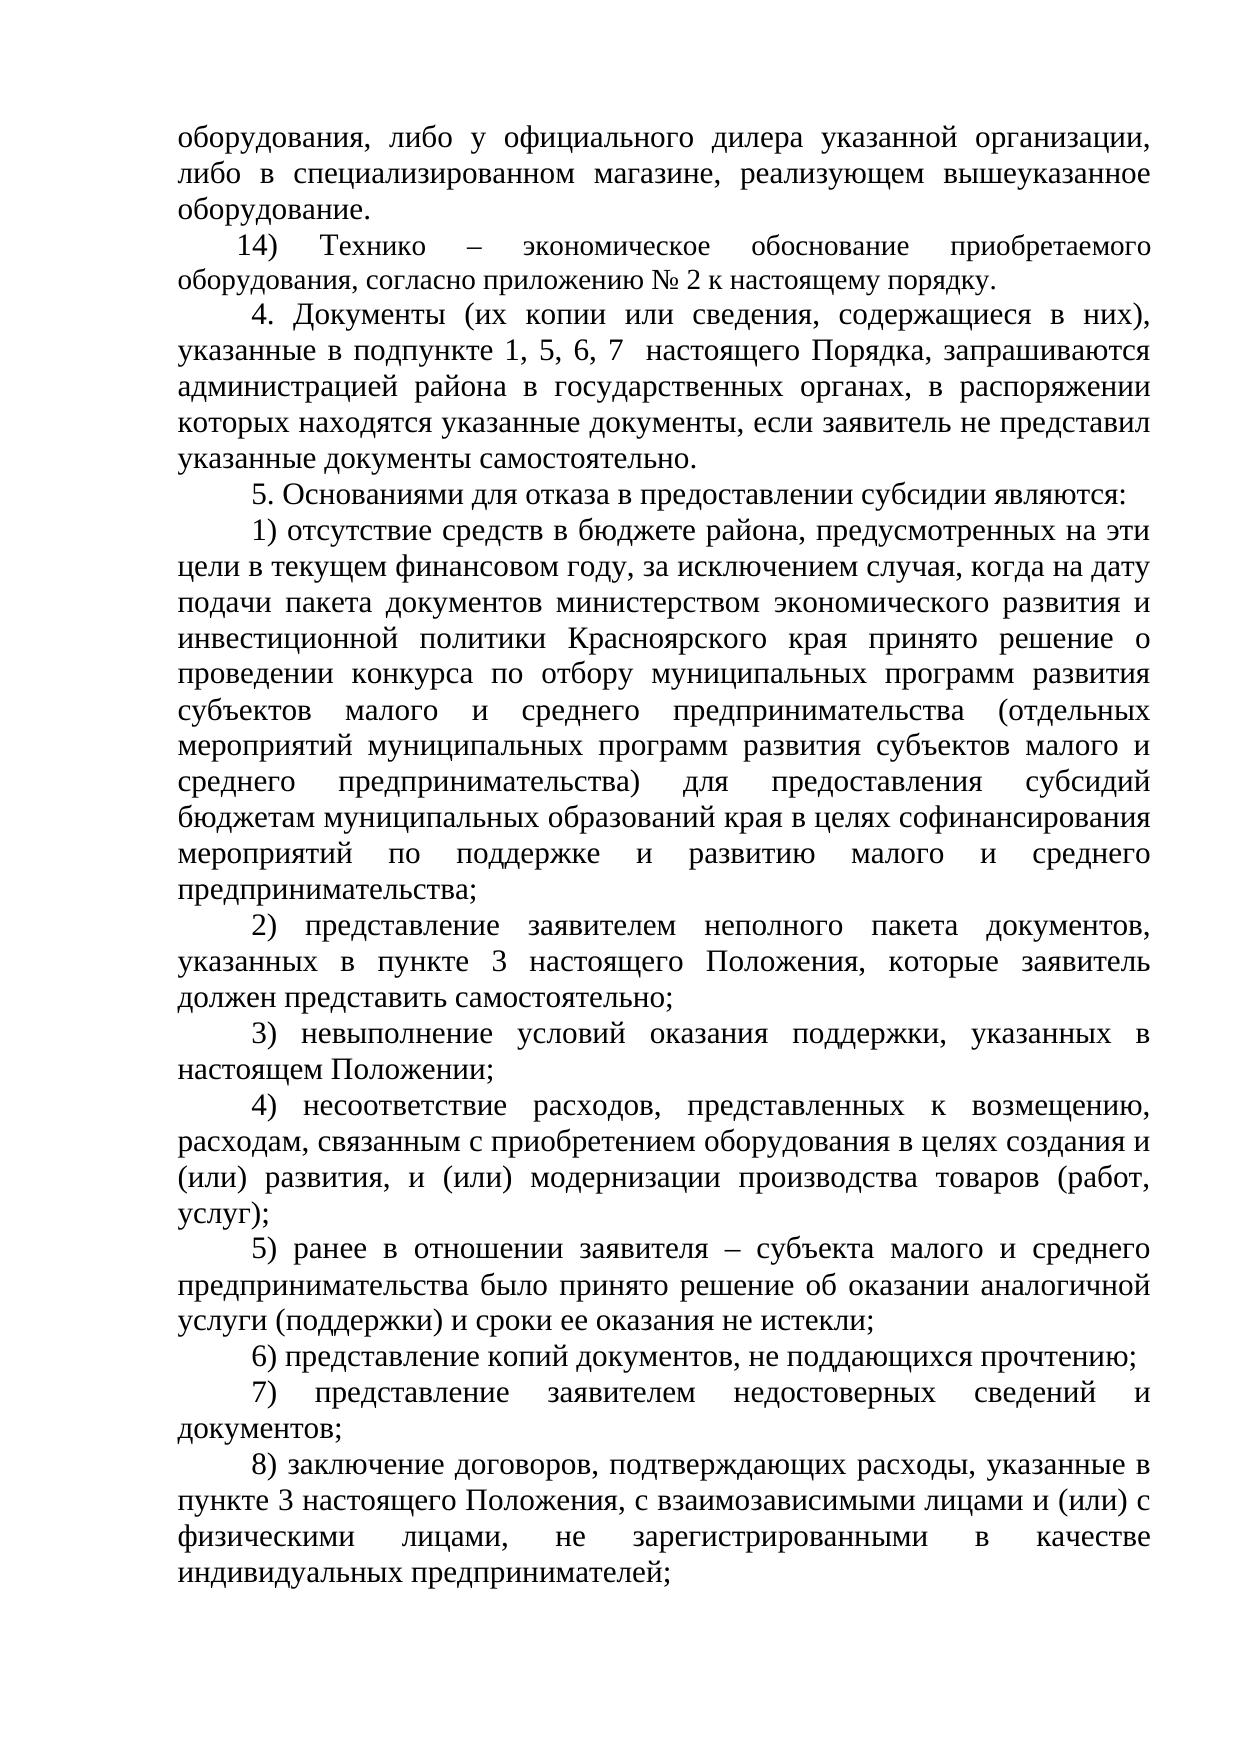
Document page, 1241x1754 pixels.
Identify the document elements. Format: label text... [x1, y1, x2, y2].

text 4. Документы (их копии или сведения, содержащиеся в них), указанные в подпункте 1, 5, 6, 7 настоящего Порядка, запрашиваются администрацией района в государственных органах, в распоряжении которых находятся указанные документы, если заявитель не представил указанные документы самостоятельно. [177, 295, 1152, 475]
text 5. Основаниями для отказа в предоставлении субсидии являются: [177, 475, 1152, 511]
text 3) невыполнение условий оказания поддержки, указанных в настоящем Положении; [177, 1014, 1152, 1086]
text 7) представление заявителем недостоверных сведений и документов; [177, 1373, 1152, 1445]
text 8) заключение договоров, подтверждающих расходы, указанные в пункте 3 настоящего Положения, с взаимозависимыми лицами и (или) с физическими лицами, не зарегистрированными в качестве индивидуальных предпринимателей; [177, 1445, 1152, 1589]
text 5) ранее в отношении заявителя – субъекта малого и среднего предпринимательства было принято решение об оказании аналогичной услуги (поддержки) и сроки ее оказания не истекли; [177, 1230, 1152, 1338]
text 2) представление заявителем неполного пакета документов, указанных в пункте 3 настоящего Положения, которые заявитель должен представить самостоятельно; [177, 906, 1152, 1014]
text 4) несоответствие расходов, представленных к возмещению, расходам, связанным с приобретением оборудования в целях создания и (или) развития, и (или) модернизации производства товаров (работ, услуг); [177, 1086, 1152, 1230]
text 6) представление копий документов, не поддающихся прочтению; [177, 1338, 1152, 1373]
text 1) отсутствие средств в бюджете района, предусмотренных на эти цели в текущем финансовом году, за исключением случая, когда на дату подачи пакета документов министерством экономического развития и инвестиционной политики Красноярского края принято решение о проведении конкурса по отбору муниципальных программ развития субъектов малого и среднего предпринимательства (отдельных мероприятий муниципальных программ развития субъектов малого и среднего предпринимательства) для предоставления субсидий бюджетам муниципальных образований края в целях софинансирования мероприятий по поддержке и развитию малого и среднего предпринимательства; [177, 511, 1152, 906]
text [177, 118, 1152, 226]
text 14) Технико – экономическое обоснование приобретаемого оборудования, согласно приложению № 2 к настоящему порядку. [177, 226, 1152, 295]
